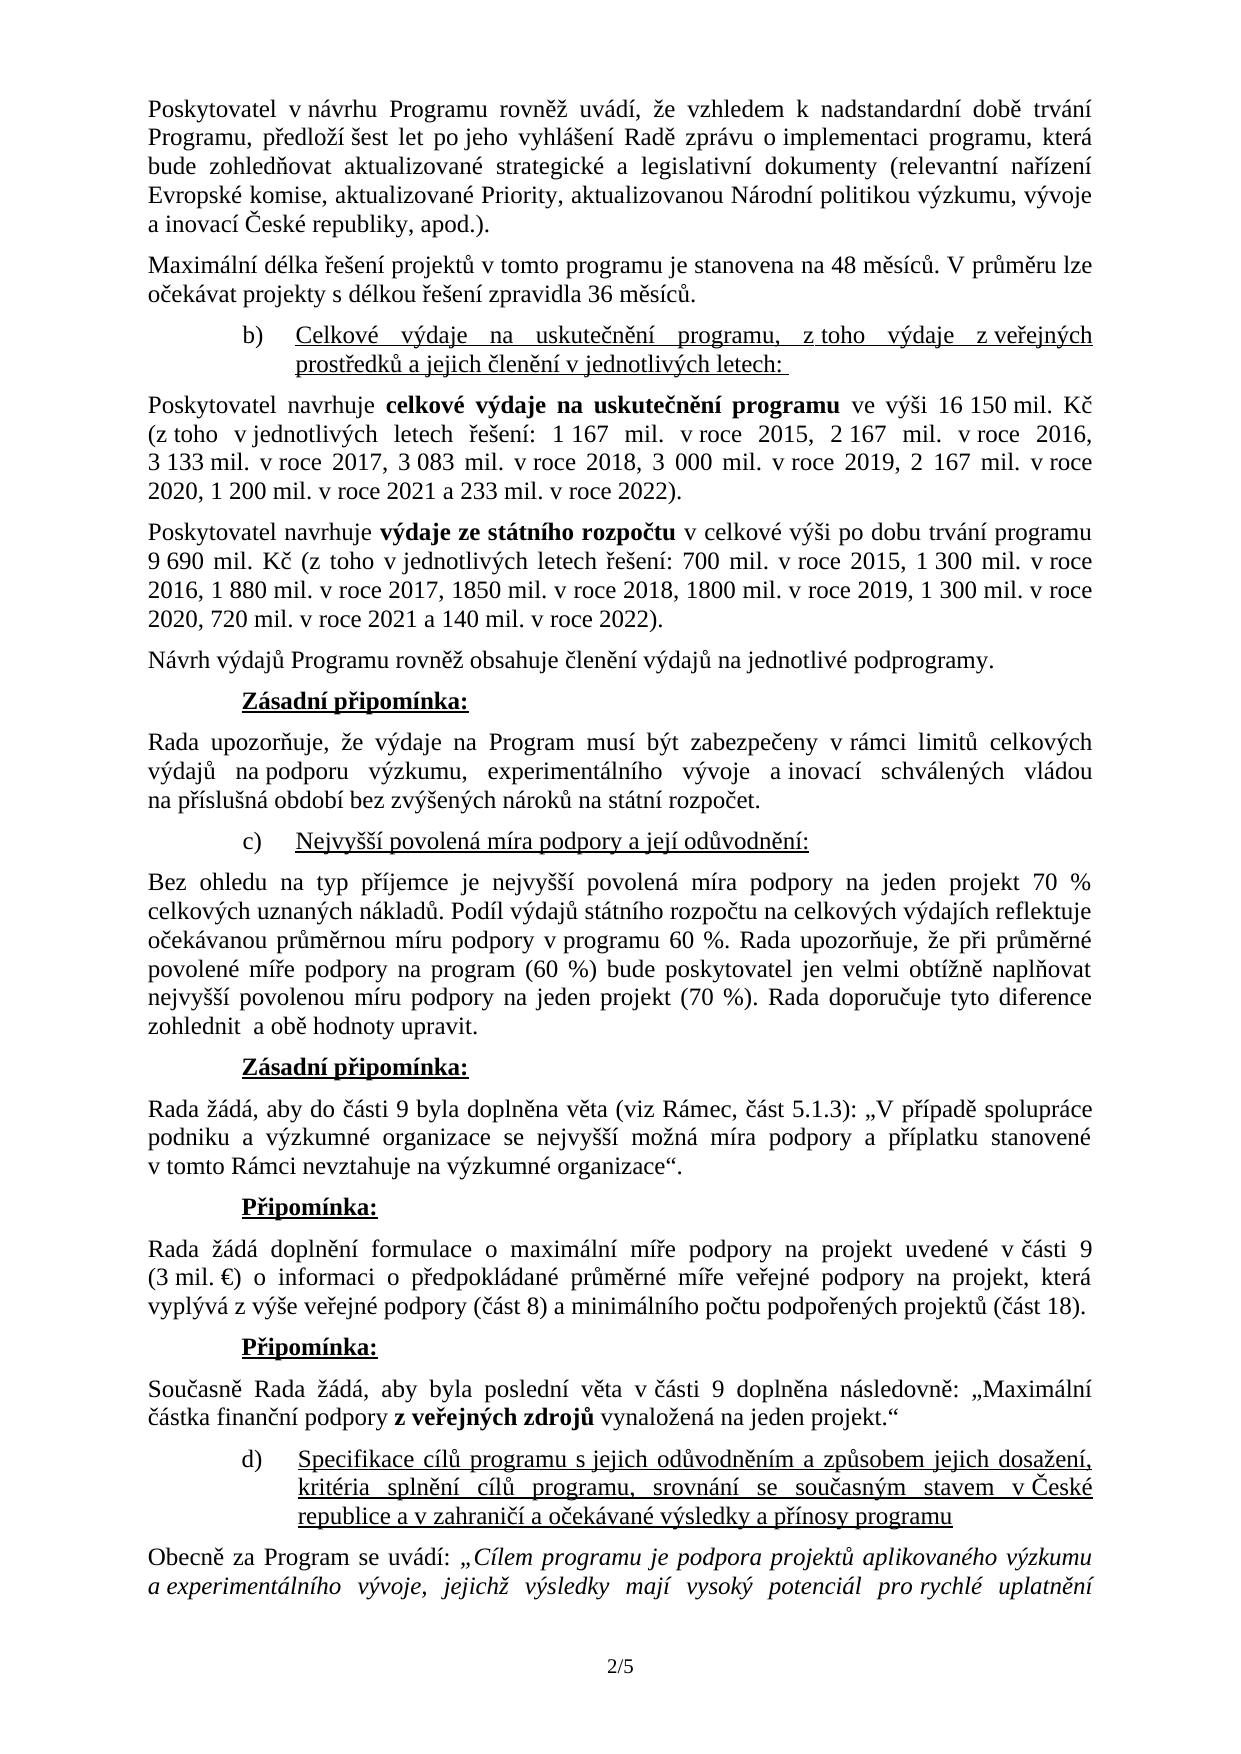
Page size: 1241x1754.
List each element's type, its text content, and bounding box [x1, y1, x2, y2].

text Poskytovatel navrhuje výdaje ze státního rozpočtu v celkové výši po dobu trvání programu . Kč (z toho v jednotlivých letech řešení: . v roce 2015, . v roce 2016, . v roce 2017, . v roce 2018, . v roce 2019, . v roce 2020, . v roce . v roce 2022). [148, 517, 1092, 632]
text Poskytovatel v návrhu Programu rovněž uvádí, že vzhledem k nadstandardní době trvání Programu, předloží šest let po jeho vyhlášení Radě zprávu o implementaci programu, která bude zohledňovat aktualizované strategické a legislativní dokumenty (relevantní nařízení Evropské komise, aktualizované Priority, aktualizovanou Národní politikou výzkumu, vývoje a inovací České republiky, apod.). [148, 94, 1092, 237]
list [148, 1542, 1092, 1600]
text Zásadní připomínka: [148, 686, 1092, 715]
text Připomínka: [148, 1332, 1092, 1361]
text Připomínka: [148, 1192, 1092, 1221]
text Rada žádá, aby do části 9 byla doplněna věta (viz Rámec, část 5.1.3): „V případě spolupráce podniku a výzkumné organizace se nejvyšší možná míra podpory a příplatku stanovené v tomto Rámci nevztahuje na výzkumné organizace“. [148, 1094, 1092, 1180]
text Rada žádá doplnění formulace o maximální míře podpory na projekt uvedené v části 9 (. €) o informaci o předpokládané průměrné míře veřejné podpory na projekt, která vyplývá z výše veřejné podpory (část 8) a minimálního počtu podpořených projektů (část 18). [148, 1234, 1092, 1320]
text Návrh výdajů Programu rovněž obsahuje členění výdajů na jednotlivé podprogramy. [148, 645, 1092, 674]
list Celkové výdaje na uskutečnění programu, z toho výdaje z veřejných prostředků a jejich členění v jednotlivých letech: [242, 320, 1092, 377]
text Rada upozorňuje, že výdaje na Program musí být zabezpečeny v rámci limitů celkových výdajů na podporu výzkumu, experimentálního vývoje a inovací schválených vládou na příslušná období bez zvýšených nároků na státní rozpočet. [148, 727, 1092, 814]
text Zásadní připomínka: [148, 1052, 1092, 1081]
text Maximální délka řešení projektů v tomto programu je stanovena na 48 měsíců. V průměru lze očekávat projekty s délkou řešení zpravidla 36 měsíců. [148, 250, 1092, 307]
text Poskytovatel navrhuje celkové výdaje na uskutečnění programu ve výši 16 150 mil. Kč (z toho v jednotlivých letech řešení: . v roce 2015, . v roce 2016, 3 133 mil. v roce 2017, . v roce 2018, . v roce 2019, . v roce 2020, . v roce . v roce 2022). [148, 390, 1092, 505]
list Nejvyšší povolená míra podpory a její odůvodnění: [242, 826, 1092, 855]
text Současně Rada žádá, aby byla poslední věta v části 9 doplněna následovně: „Maximální částka finanční podpory z veřejných zdrojů vynaložená na jeden projekt.“ [148, 1374, 1092, 1431]
list Specifikace cílů programu s jejich odůvodněním a způsobem jejich dosažení, kritéria splnění cílů programu, srovnání se současným stavem v České republice a v zahraničí a očekávané výsledky a přínosy programu [241, 1444, 1092, 1530]
text Bez ohledu na typ příjemce je nejvyšší povolená míra podpory na jeden projekt 70 % celkových uznaných nákladů. Podíl výdajů státního rozpočtu na celkových výdajích reflektuje očekávanou průměrnou míru podpory v programu 60 %. Rada upozorňuje, že při průměrné povolené míře podpory na program (60 %) bude poskytovatel jen velmi obtížně naplňovat nejvyšší povolenou míru podpory na jeden projekt (70 %). Rada doporučuje tyto diference zohlednit a obě hodnoty upravit. [148, 867, 1092, 1040]
